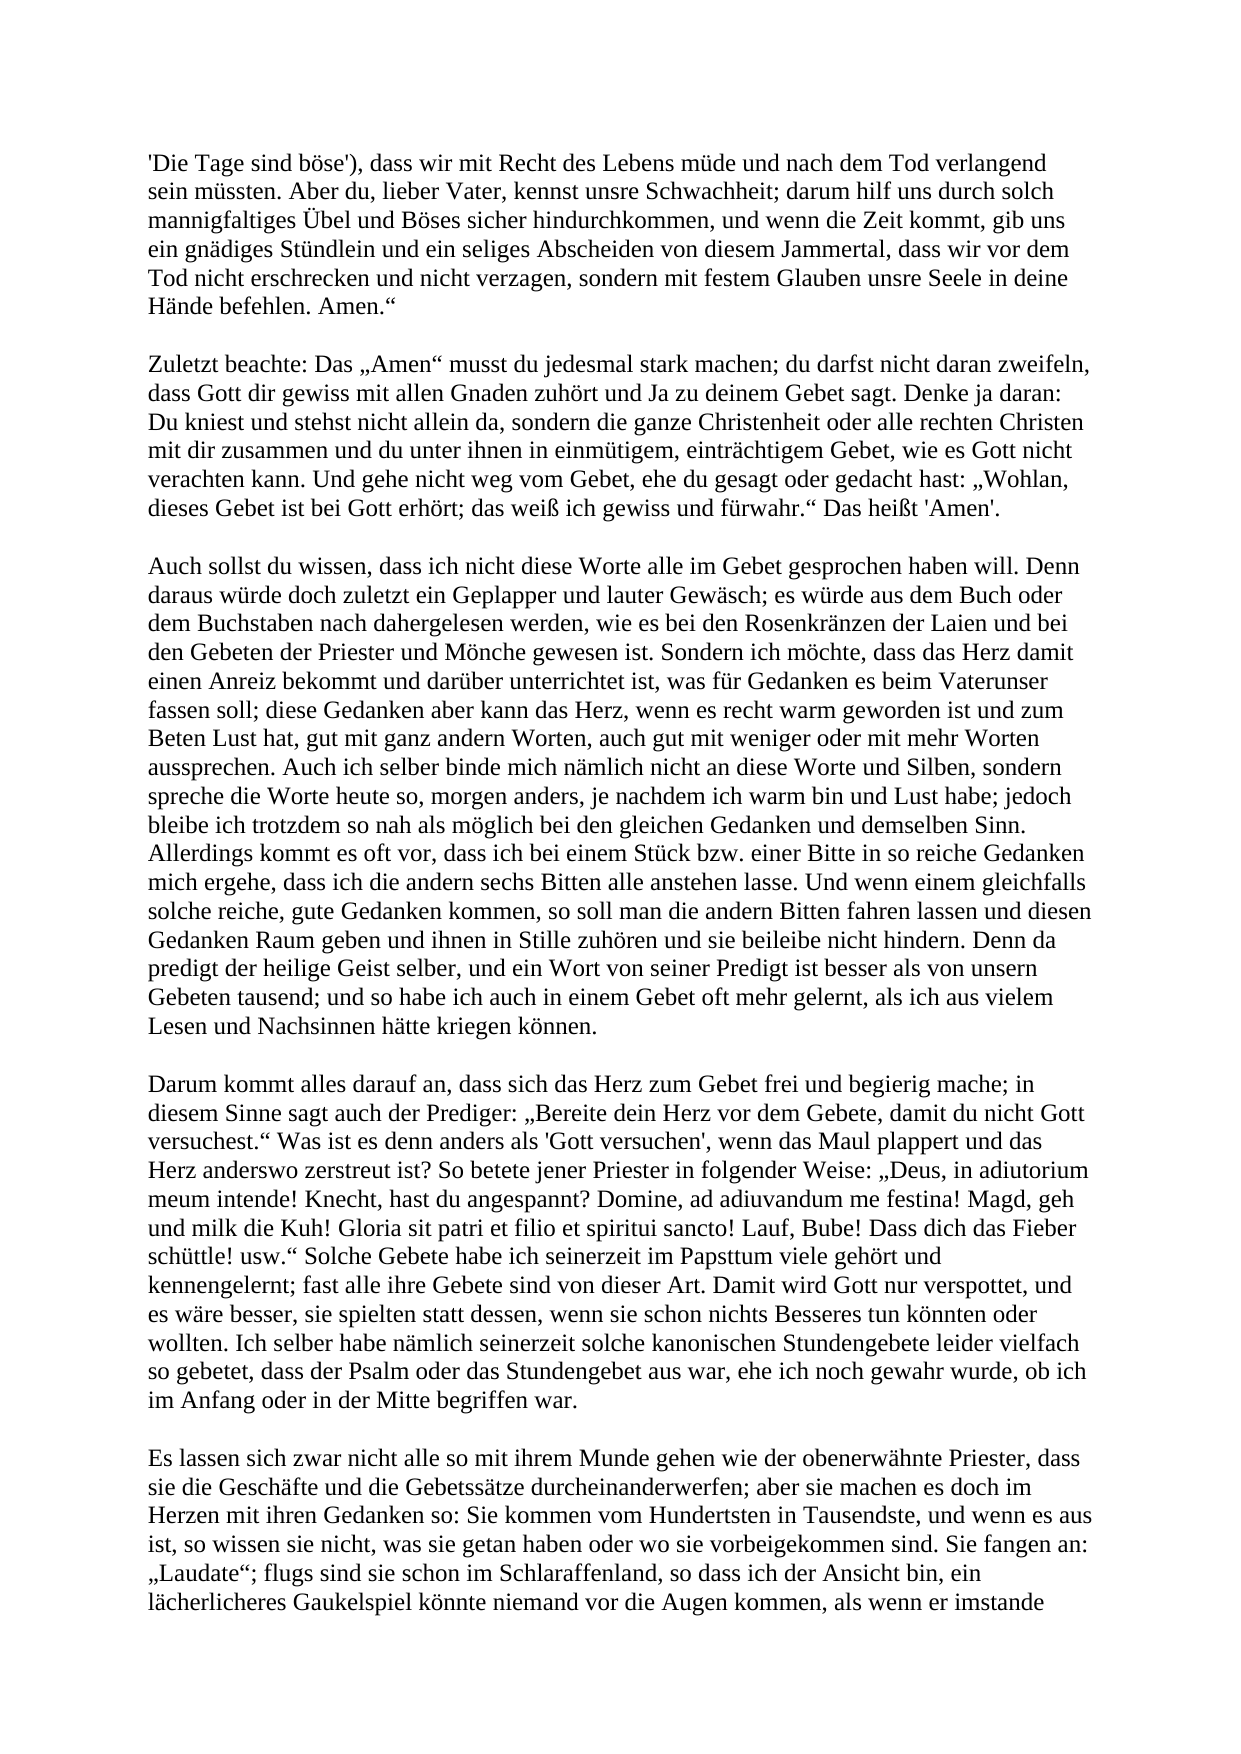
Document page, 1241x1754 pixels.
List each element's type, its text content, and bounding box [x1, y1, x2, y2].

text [148, 148, 1093, 320]
text Darum kommt alles darauf an, dass sich das Herz zum Gebet frei und begierig mache; in diesem Sinne sagt auch der Prediger: „Bereite dein Herz vor dem Gebete, damit du nicht Gott versuchest.“ Was ist es denn anders als 'Gott versuchen', wenn das Maul plappert und das Herz anderswo zerstreut ist? So betete jener Priester in folgender Weise: „Deus, in adiutorium meum intende! Knecht, hast du angespannt? Domine, ad adiuvandum me festina! Magd, geh und milk die Kuh! Gloria sit patri et filio et spiritui sancto! Lauf, Bube! Dass dich das Fieber schüttle! usw.“ Solche Gebete habe ich seinerzeit im Papsttum viele gehört und kennengelernt; fast alle ihre Gebete sind von dieser Art. Damit wird Gott nur verspottet, und es wäre besser, sie spielten statt dessen, wenn sie schon nichts Besseres tun könnten oder wollten. Ich selber habe nämlich seinerzeit solche kanonischen Stundengebete leider vielfach so gebetet, dass der Psalm oder das Stundengebet aus war, ehe ich noch gewahr wurde, ob ich im Anfang oder in der Mitte begriffen war. [148, 1069, 1093, 1414]
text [148, 1443, 1093, 1616]
text Auch sollst du wissen, dass ich nicht diese Worte alle im Gebet gesprochen haben will. Denn daraus würde doch zuletzt ein Geplapper und lauter Gewäsch; es würde aus dem Buch oder dem Buchstaben nach dahergelesen werden, wie es bei den Rosenkränzen der Laien und bei den Gebeten der Priester und Mönche gewesen ist. Sondern ich möchte, dass das Herz damit einen Anreiz bekommt und darüber unterrichtet ist, was für Gedanken es beim Vaterunser fassen soll; diese Gedanken aber kann das Herz, wenn es recht warm geworden ist und zum Beten Lust hat, gut mit ganz andern Worten, auch gut mit weniger oder mit mehr Worten aussprechen. Auch ich selber binde mich nämlich nicht an diese Worte und Silben, sondern spreche die Worte heute so, morgen anders, je nachdem ich warm bin und Lust habe; jedoch bleibe ich trotzdem so nah als möglich bei den gleichen Gedanken und demselben Sinn. Allerdings kommt es oft vor, dass ich bei einem Stück bzw. einer Bitte in so reiche Gedanken mich ergehe, dass ich die andern sechs Bitten alle anstehen lasse. Und wenn einem gleichfalls solche reiche, gute Gedanken kommen, so soll man die andern Bitten fahren lassen und diesen Gedanken Raum geben und ihnen in Stille zuhören und sie beileibe nicht hindern. Denn da predigt der heilige Geist selber, und ein Wort von seiner Predigt ist besser als von unsern Gebeten tausend; und so habe ich auch in einem Gebet oft mehr gelernt, als ich aus vielem Lesen und Nachsinnen hätte kriegen können. [148, 551, 1093, 1040]
text Zuletzt beachte: Das „Amen“ musst du jedesmal stark machen; du darfst nicht daran zweifeln, dass Gott dir gewiss mit allen Gnaden zuhört und Ja zu deinem Gebet sagt. Denke ja daran: Du kniest und stehst nicht allein da, sondern die ganze Christenheit oder alle rechten Christen mit dir zusammen und du unter ihnen in einmütigem, einträchtigem Gebet, wie es Gott nicht verachten kann. Und gehe nicht weg vom Gebet, ehe du gesagt oder gedacht hast: „Wohlan, dieses Gebet ist bei Gott erhört; das weiß ich gewiss und fürwahr.“ Das heißt 'Amen'. [148, 349, 1093, 522]
